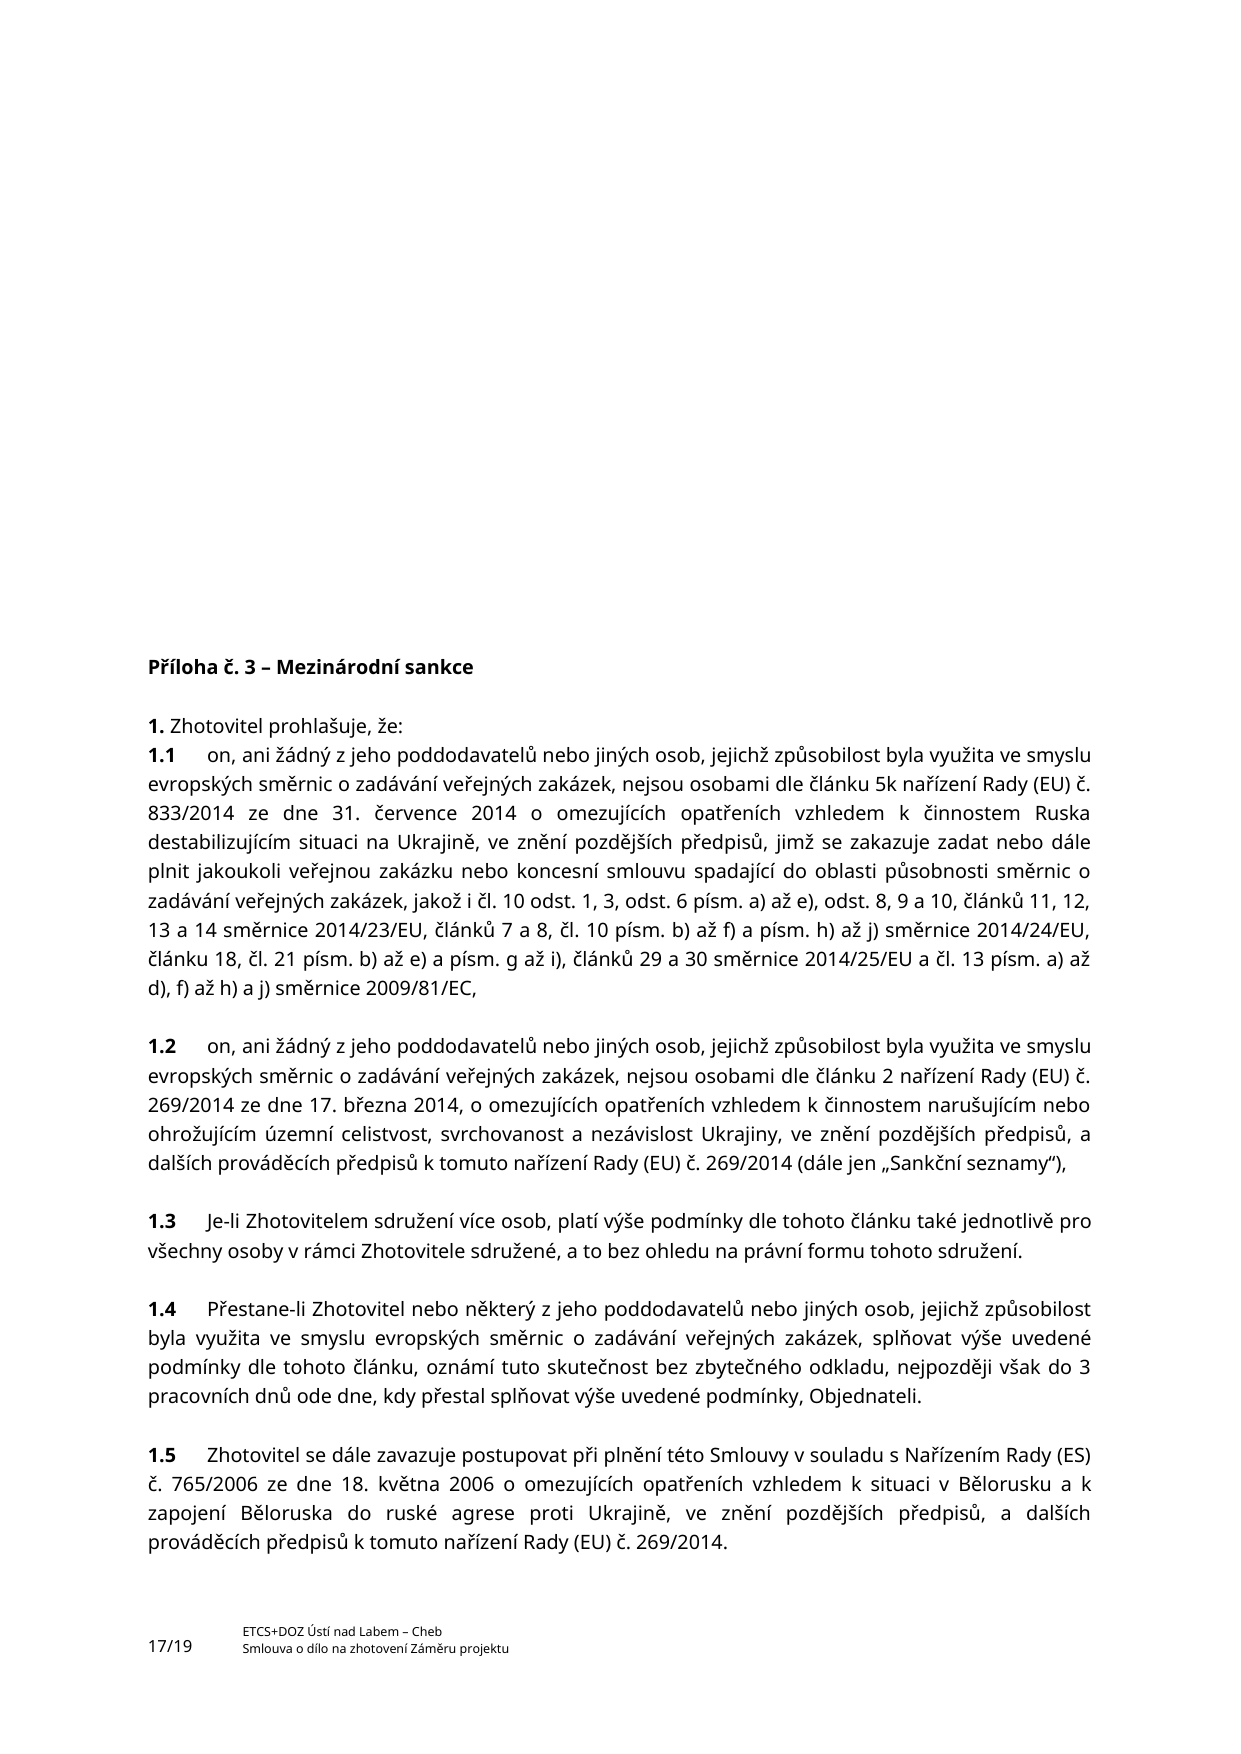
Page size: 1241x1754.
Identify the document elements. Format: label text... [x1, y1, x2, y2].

text 1.4 Přestane-li Zhotovitel nebo některý z jeho poddodavatelů nebo jiných osob, jejichž způsobilost byla využita ve smyslu evropských směrnic o zadávání veřejných zakázek, splňovat výše uvedené podmínky dle tohoto článku, oznámí tuto skutečnost bez zbytečného odkladu, nejpozději však do 3 pracovních dnů ode dne, kdy přestal splňovat výše uvedené podmínky, Objednateli. [148, 1293, 1092, 1410]
text 1.3 Je-li Zhotovitelem sdružení více osob, platí výše podmínky dle tohoto článku také jednotlivě pro všechny osoby v rámci Zhotovitele sdružené, a to bez ohledu na právní formu tohoto sdružení. [148, 1206, 1092, 1264]
text 1.2 on, ani žádný z jeho poddodavatelů nebo jiných osob, jejichž způsobilost byla využita ve smyslu evropských směrnic o zadávání veřejných zakázek, nejsou osobami dle článku 2 nařízení Rady (EU) č. 269/2014 ze dne 17. března 2014, o omezujících opatřeních vzhledem k činnostem narušujícím nebo ohrožujícím územní celistvost, svrchovanost a nezávislost Ukrajiny, ve znění pozdějších předpisů, a dalších prováděcích předpisů k tomuto nařízení Rady (EU) č. 269/2014 (dále jen „Sankční seznamy“), [148, 1031, 1092, 1176]
text 1.5 Zhotovitel se dále zavazuje postupovat při plnění této Smlouvy v souladu s Nařízením Rady (ES) č. 765/2006 ze dne 18. května 2006 o omezujících opatřeních vzhledem k situaci v Bělorusku a k zapojení Běloruska do ruské agrese proti Ukrajině, ve znění pozdějších předpisů, a dalších prováděcích předpisů k tomuto nařízení Rady (EU) č. 269/2014. [148, 1439, 1092, 1556]
text 1.1 on, ani žádný z jeho poddodavatelů nebo jiných osob, jejichž způsobilost byla využita ve smyslu evropských směrnic o zadávání veřejných zakázek, nejsou osobami dle článku 5k nařízení Rady (EU) č. 833/2014 ze dne 31. července 2014 o omezujících opatřeních vzhledem k činnostem Ruska destabilizujícím situaci na Ukrajině, ve znění pozdějších předpisů, jimž se zakazuje zadat nebo dále plnit jakoukoli veřejnou zakázku nebo koncesní smlouvu spadající do oblasti působnosti směrnic o zadávání veřejných zakázek, jakož i čl. 10 odst. 1, 3, odst. 6 písm. a) až e), odst. 8, 9 a 10, článků 11, 12, 13 a 14 směrnice 2014/23/EU, článků 7 a 8, čl. 10 písm. b) až f) a písm. h) až j) směrnice 2014/24/EU, článku 18, čl. 21 písm. b) až e) a písm. g až i), článků 29 a 30 směrnice 2014/25/EU a čl. 13 písm. a) až d), f) až h) a j) směrnice 2009/81/EC, [148, 739, 1092, 1001]
text Příloha č. 3 – Mezinárodní sankce [148, 651, 1092, 681]
text 1. Zhotovitel prohlašuje, že: [148, 710, 1092, 739]
